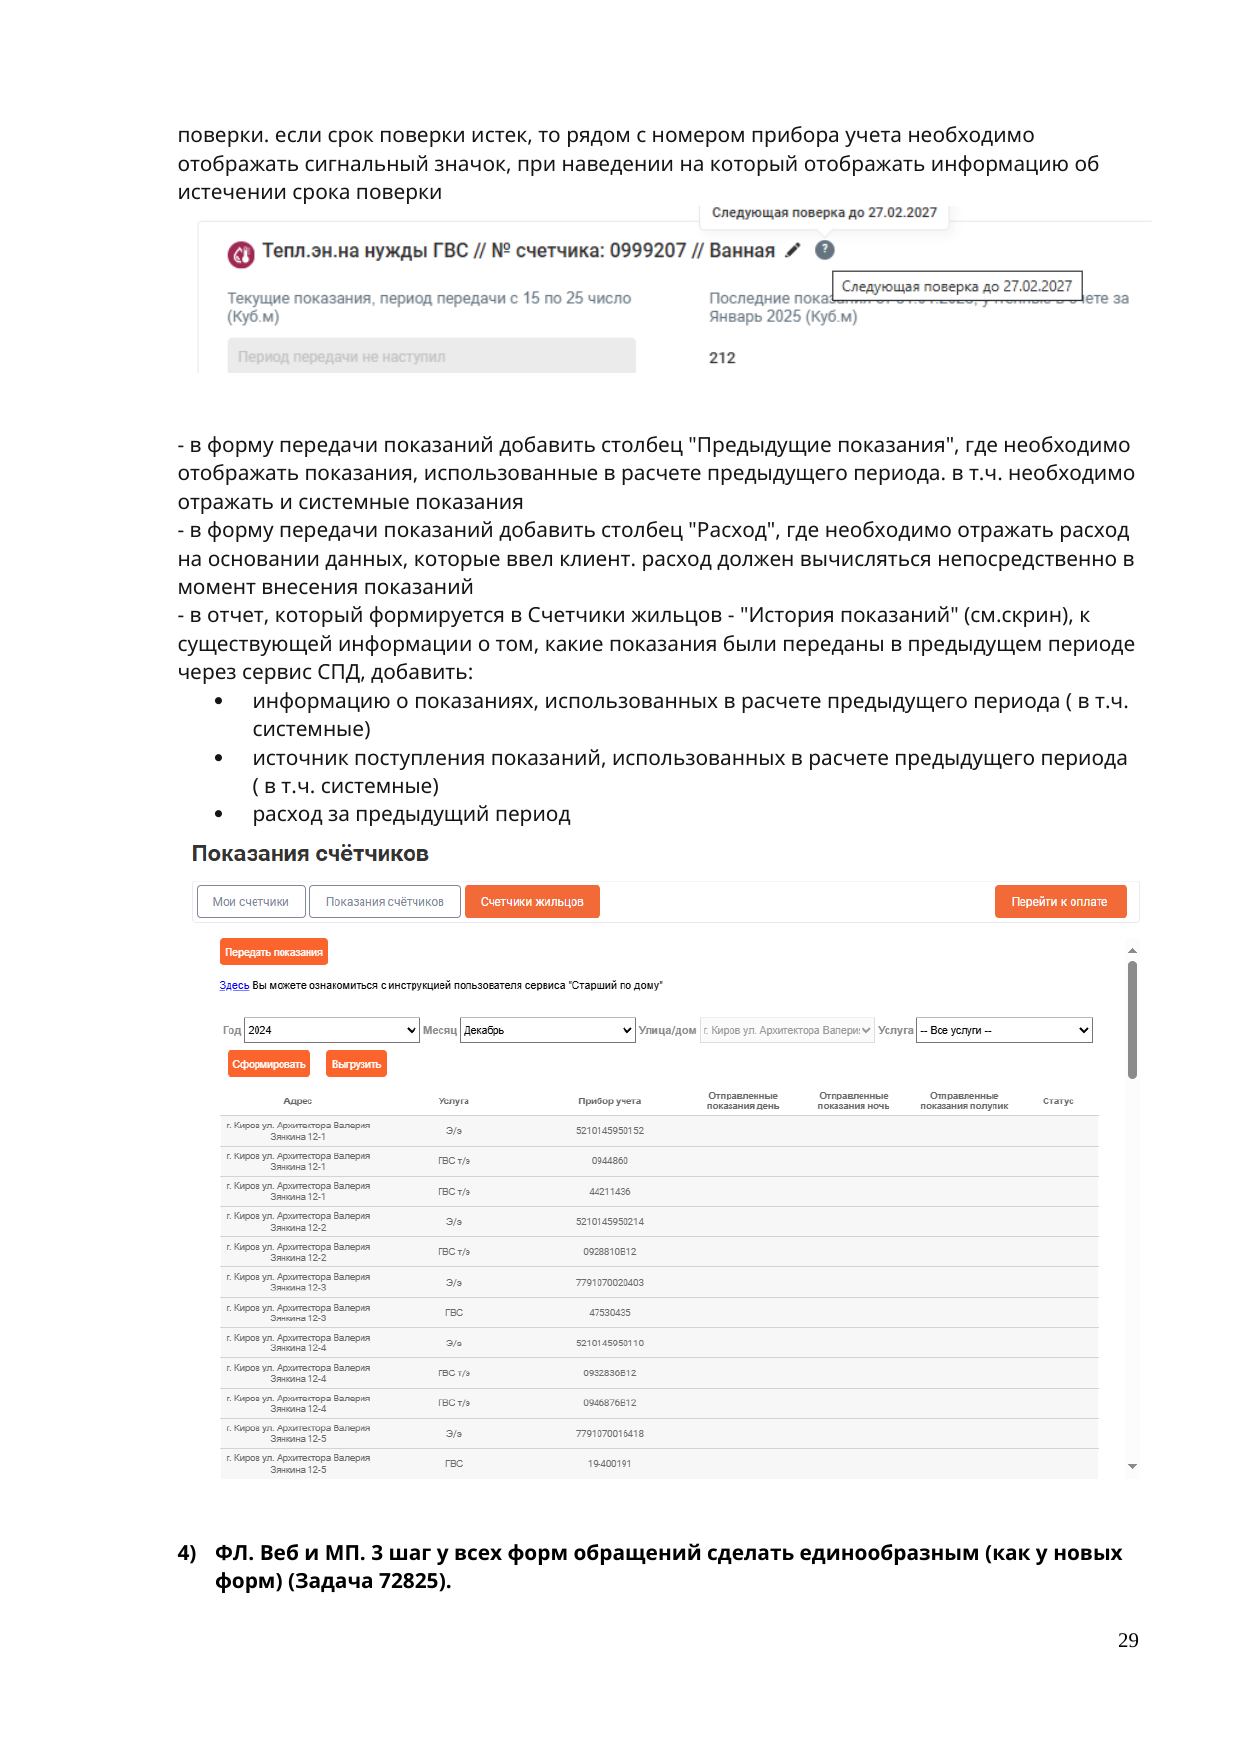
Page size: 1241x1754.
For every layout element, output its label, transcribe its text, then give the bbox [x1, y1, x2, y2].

text - в форму передачи показаний добавить столбец "Предыдущие показания", где необходимо отображать показания, использованные в расчете предыдущего периода. в т.ч. необходимо отражать и системные показания - в форму передачи показаний добавить столбец "Расход", где необходимо отражать расход на основании данных, которые ввел клиент. расход должен вычисляться непосредственно в момент внесения показаний - в отчет, который формируется в Счетчики жильцов - "История показаний" (см.скрин), к существующей информации о том, какие показания были переданы в предыдущем периоде через сервис СПД, добавить: [177, 373, 1152, 686]
list ФЛ. Веб и МП. 3 шаг у всех форм обращений сделать единообразным (как у новых форм) (Задача 72825). [177, 1538, 1152, 1594]
picture [177, 206, 1152, 373]
list источник поступления показаний, использованных в расчете предыдущего периода ( в т.ч. системные) [215, 743, 1152, 799]
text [177, 121, 1152, 206]
list информацию о показаниях, использованных в расчете предыдущего периода ( в т.ч. системные) [215, 686, 1152, 743]
list расход за предыдущий период [215, 799, 1152, 828]
picture [177, 828, 1152, 1481]
